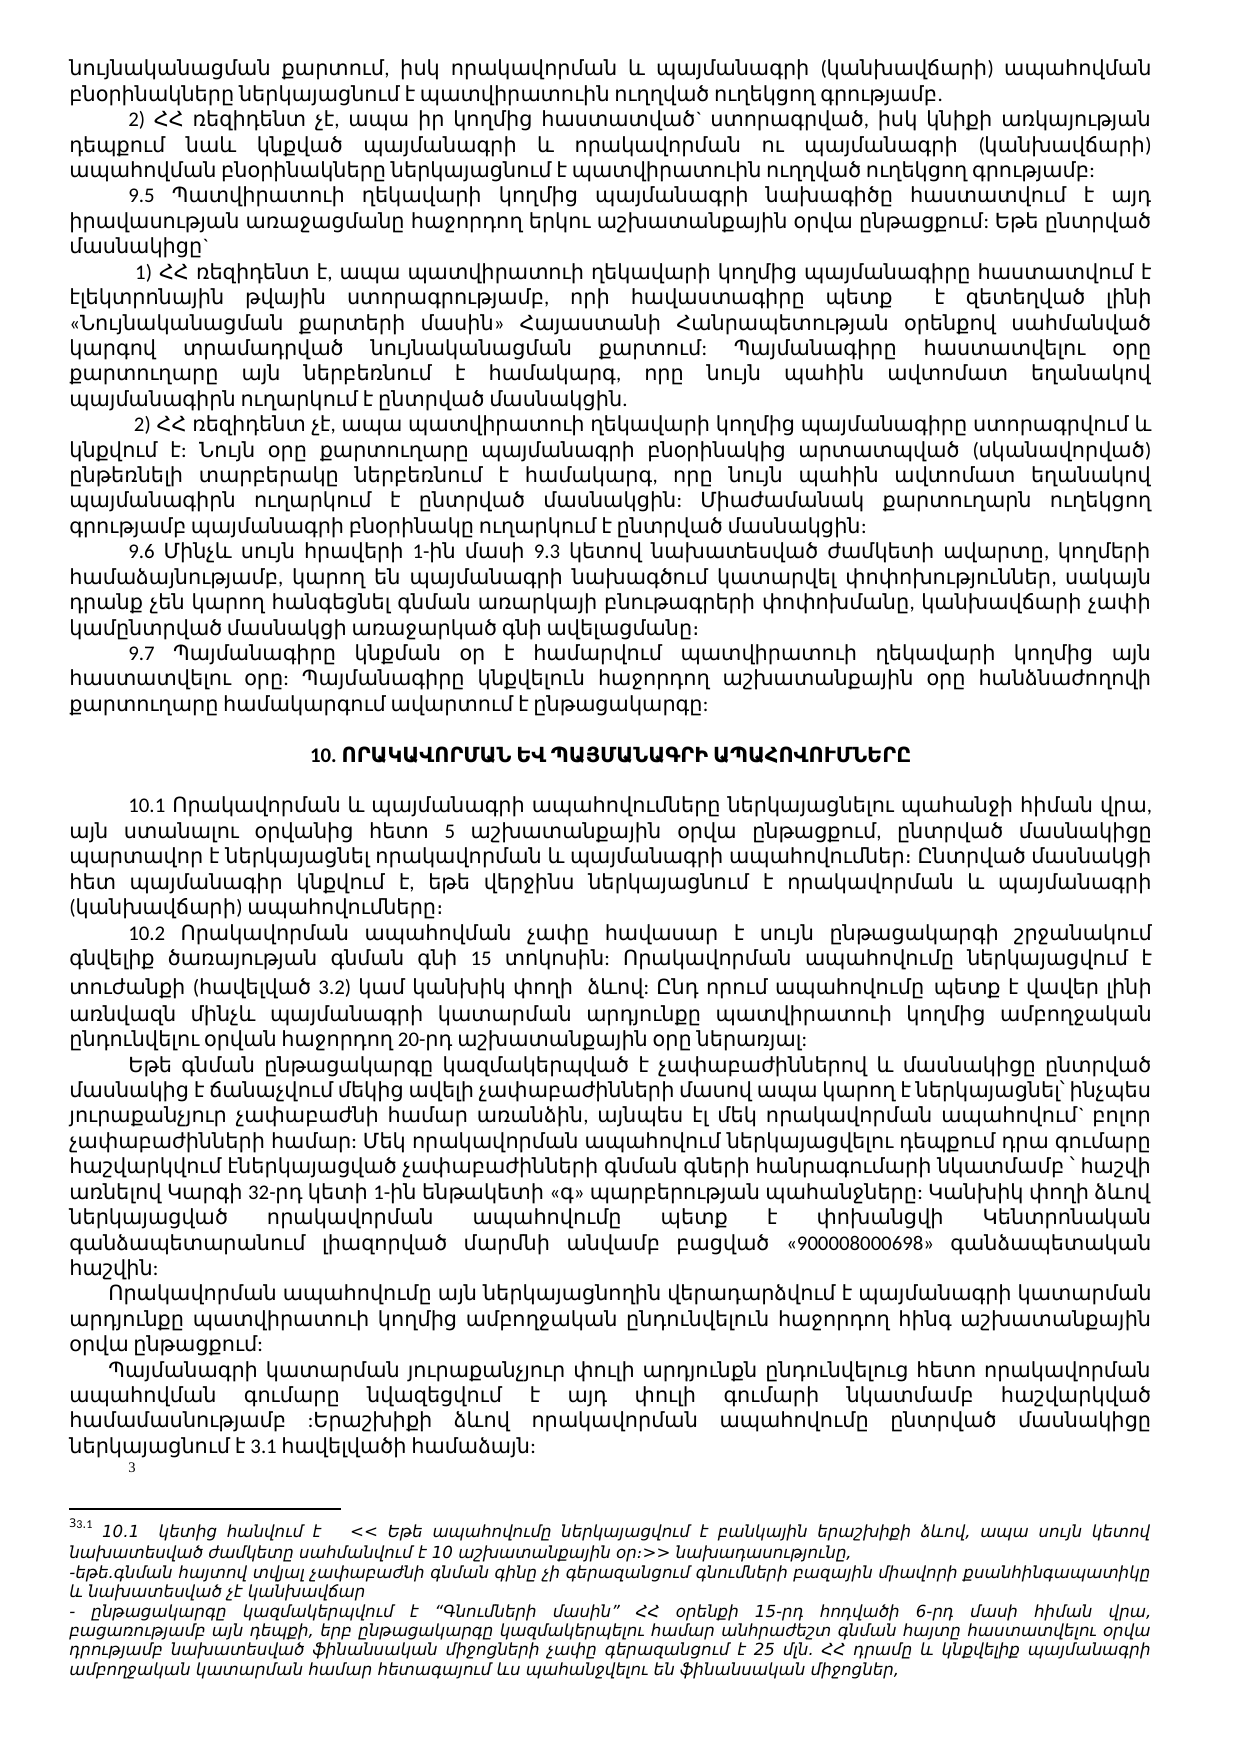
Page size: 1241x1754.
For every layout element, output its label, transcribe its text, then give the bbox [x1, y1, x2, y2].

text 1) ՀՀ ռեզիդենտ է, ապա պատվիրատուի ղեկավարի կողմից պայմանագիրը հաստատվում է էլեկտրոնային թվային ստորագրությամբ, որի հավաստագիրը պետք է զետեղված լինի «Նույնականացման քարտերի մասին» Հայաստանի Հանրապետության օրենքով սահմանված կարգով տրամադրված նույնականացման քարտում: Պայմանագիրը հաստատվելու օրը քարտուղարը այն ներբեռնում է համակարգ, որը նույն պահին ավտոմատ եղանակով պայմանագիրն ուղարկում է ընտրված մասնակցին. [69, 259, 1152, 411]
text 10.2 Որակավորման ապահովման չափը հավասար է սույն ընթացակարգի շրջանակում գնվելիք ծառայության գնման գնի 15 տոկոսին: Որակավորման ապահովումը ներկայացվում է տուժանքի (հավելված 3.2) կամ կանխիկ փողի ձևով: Ընդ որում ապահովումը պետք է վավեր լինի առնվազն մինչև պայմանագրի կատարման արդյունքը պատվիրատուի կողմից ամբողջական ընդունվելու օրվան հաջորդող 20-րդ աշխատանքային օրը ներառյալ: [69, 920, 1152, 1052]
text Պայմանագրի կատարման յուրաքանչյուր փուլի արդյունքն ընդունվելուց հետո որակավորման ապահովման գումարը նվազեցվում է այդ փուլի գումարի նկատմամբ հաշվարկված համամասնությամբ :Երաշխիքի ձևով որակավորման ապահովումը ընտրված մասնակիցը ներկայացնում է 3.1 հավելվածի համաձայն: [69, 1357, 1152, 1458]
text Եթե գնման ընթացակարգը կազմակերպված է չափաբաժիններով և մասնակիցը ընտրված մասնակից է ճանաչվում մեկից ավելի չափաբաժինների մասով ապա կարող է ներկայացնել՝ ինչպես յուրաքանչյուր չափաբաժնի համար առանձին, այնպես էլ մեկ որակավորման ապահովում` բոլոր չափաբաժինների համար: Մեկ որակավորման ապահովում ներկայացվելու դեպքում դրա գումարը հաշվարկվում էներկայացված չափաբաժինների գնման գների հանրագումարի նկատմամբ ՝ հաշվի առնելով Կարգի 32-րդ կետի 1-ին ենթակետի «գ» պարբերության պահանջները: Կանխիկ փողի ձևով ներկայացված որակավորման ապահովումը պետք է փոխանցվի Կենտրոնական գանձապետարանում լիազորված մարմնի անվամբ բացված «900008000698» գանձապետական հաշվին: [69, 1052, 1152, 1281]
text 2) ՀՀ ռեզիդենտ չէ, ապա իր կողմից հաստատված` ստորագրված, իսկ կնիքի առկայության դեպքում նաև կնքված պայմանագրի և որակավորման ու պայմանագրի (կանխավճարի) ապահովման բնօրինակները ներկայացնում է պատվիրատուին ուղղված ուղեկցող գրությամբ: [69, 106, 1152, 183]
text 9.6 Մինչև սույն հրավերի 1-ին մասի 9.3 կետով նախատեսված ժամկետի ավարտը, կողմերի համաձայնությամբ, կարող են պայմանագրի նախագծում կատարվել փոփոխություններ, սակայն դրանք չեն կարող հանգեցնել գնման առարկայի բնութագրերի փոփոխմանը, կանխավճարի չափի կամընտրված մասնակցի առաջարկած գնի ավելացմանը։ [69, 538, 1152, 640]
text 9.5 Պատվիրատուի ղեկավարի կողմից պայմանագրի նախագիծը հաստատվում է այդ իրավասության առաջացմանը հաջորդող երկու աշխատանքային օրվա ընթացքում: Եթե ընտրված մասնակիցը` [69, 183, 1152, 259]
text Որակավորման ապահովումը այն ներկայացնողին վերադարձվում է պայմանագրի կատարման արդյունքը պատվիրատուի կողմից ամբողջական ընդունվելուն հաջորդող հինգ աշխատանքային օրվա ընթացքում: [69, 1281, 1152, 1357]
text 2) ՀՀ ռեզիդենտ չէ, ապա պատվիրատուի ղեկավարի կողմից պայմանագիրը ստորագրվում և կնքվում է: Նույն օրը քարտուղարը պայմանագրի բնօրինակից արտատպված (սկանավորված) ընթեռնելի տարբերակը ներբեռնում է համակարգ, որը նույն պահին ավտոմատ եղանակով պայմանագիրն ուղարկում է ընտրված մասնակցին: Միաժամանակ քարտուղարն ուղեկցող գրությամբ պայմանագրի բնօրինակը ուղարկում է ընտրված մասնակցին: [69, 411, 1152, 538]
text 9.7 Պայմանագիրը կնքման օր է համարվում պատվիրատուի ղեկավարի կողմից այն հաստատվելու օրը: Պայմանագիրը կնքվելուն հաջորդող աշխատանքային օրը հանձնաժողովի քարտուղարը համակարգում ավարտում է ընթացակարգը: [69, 640, 1152, 716]
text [69, 56, 1152, 106]
text 10. ՈՐԱԿԱՎՈՐՄԱՆ ԵՎ ՊԱՅՄԱՆԱԳՐԻ ԱՊԱՀՈՎՈՒՄՆԵՐԸ [69, 742, 1152, 767]
text 10.1 Որակավորման և պայմանագրի ապահովումները ներկայացնելու պահանջի հիման վրա, այն ստանալու օրվանից հետո 5 աշխատանքային օրվա ընթացքում, ընտրված մասնակիցը պարտավոր է ներկայացնել որակավորման և պայմանագրի ապահովումներ։ Ընտրված մասնակցի հետ պայմանագիր կնքվում է, եթե վերջինս ներկայացնում է որակավորման և պայմանագրի (կանխավճարի) ապահովումները։ [69, 793, 1152, 920]
